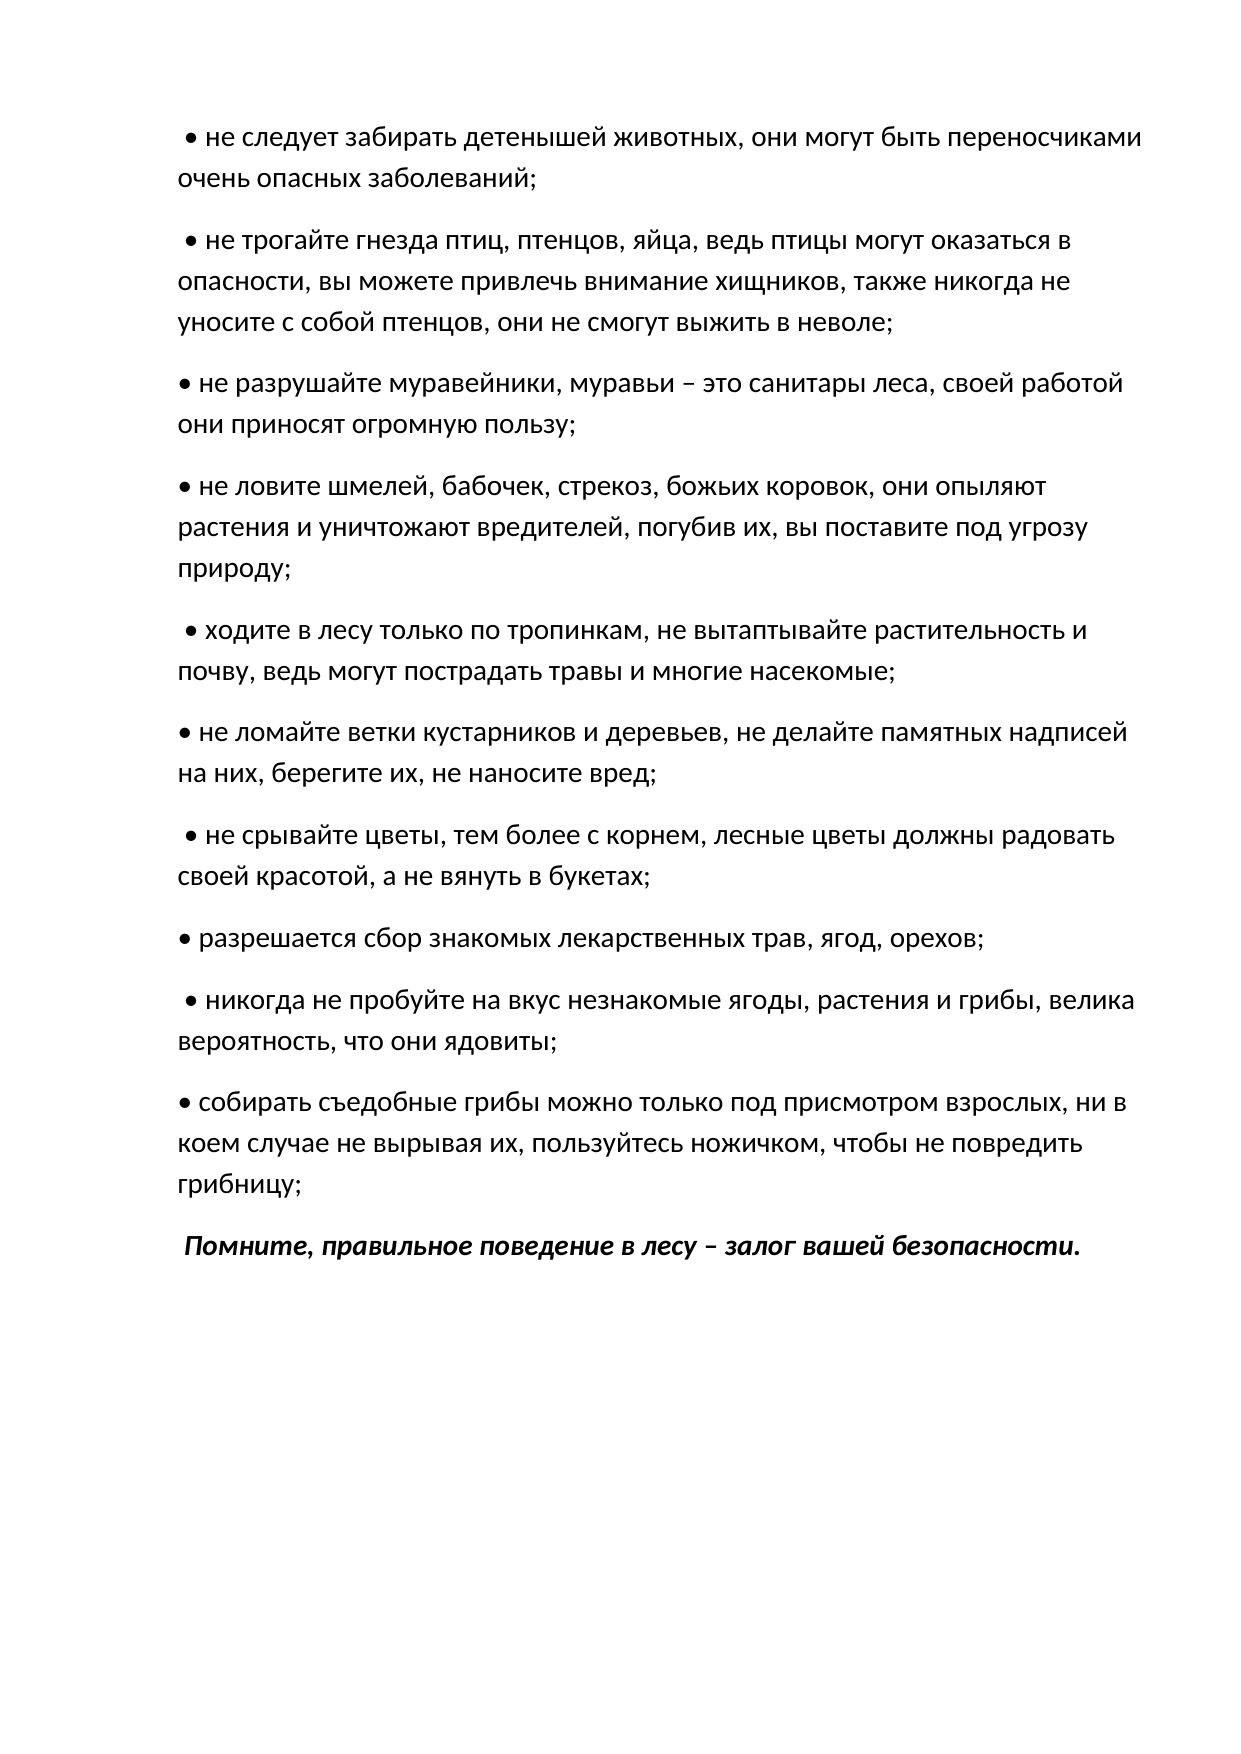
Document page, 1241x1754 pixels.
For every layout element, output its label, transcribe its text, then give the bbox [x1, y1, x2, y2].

text • ходите в лесу только по тропинкам, не вытаптывайте растительность и почву, ведь могут пострадать травы и многие насекомые; [177, 611, 1152, 687]
text • не разрушайте муравейники, муравьи – это санитары леса, своей работой они приносят огромную пользу; [177, 364, 1152, 441]
text • собирать съедобные грибы можно только под присмотром взрослых, ни в коем случае не вырывая их, пользуйтесь ножичком, чтобы не повредить грибницу; [177, 1083, 1152, 1201]
text • не срывайте цветы, тем более с корнем, лесные цветы должны радовать своей красотой, а не вянуть в букетах; [177, 816, 1152, 893]
text Помните, правильное поведение в лесу – залог вашей безопасности. [177, 1227, 1152, 1263]
text • разрешается сбор знакомых лекарственных трав, ягод, орехов; [177, 919, 1152, 954]
text • не ловите шмелей, бабочек, стрекоз, божьих коровок, они опыляют растения и уничтожают вредителей, погубив их, вы поставите под угрозу природу; [177, 467, 1152, 585]
text • не следует забирать детенышей животных, они могут быть переносчиками очень опасных заболеваний; [177, 118, 1152, 195]
text • не ломайте ветки кустарников и деревьев, не делайте памятных надписей на них, берегите их, не наносите вред; [177, 713, 1152, 790]
text • никогда не пробуйте на вкус незнакомые ягоды, растения и грибы, велика вероятность, что они ядовиты; [177, 981, 1152, 1057]
text • не трогайте гнезда птиц, птенцов, яйца, ведь птицы могут оказаться в опасности, вы можете привлечь внимание хищников, также никогда не уносите с собой птенцов, они не смогут выжить в неволе; [177, 221, 1152, 338]
